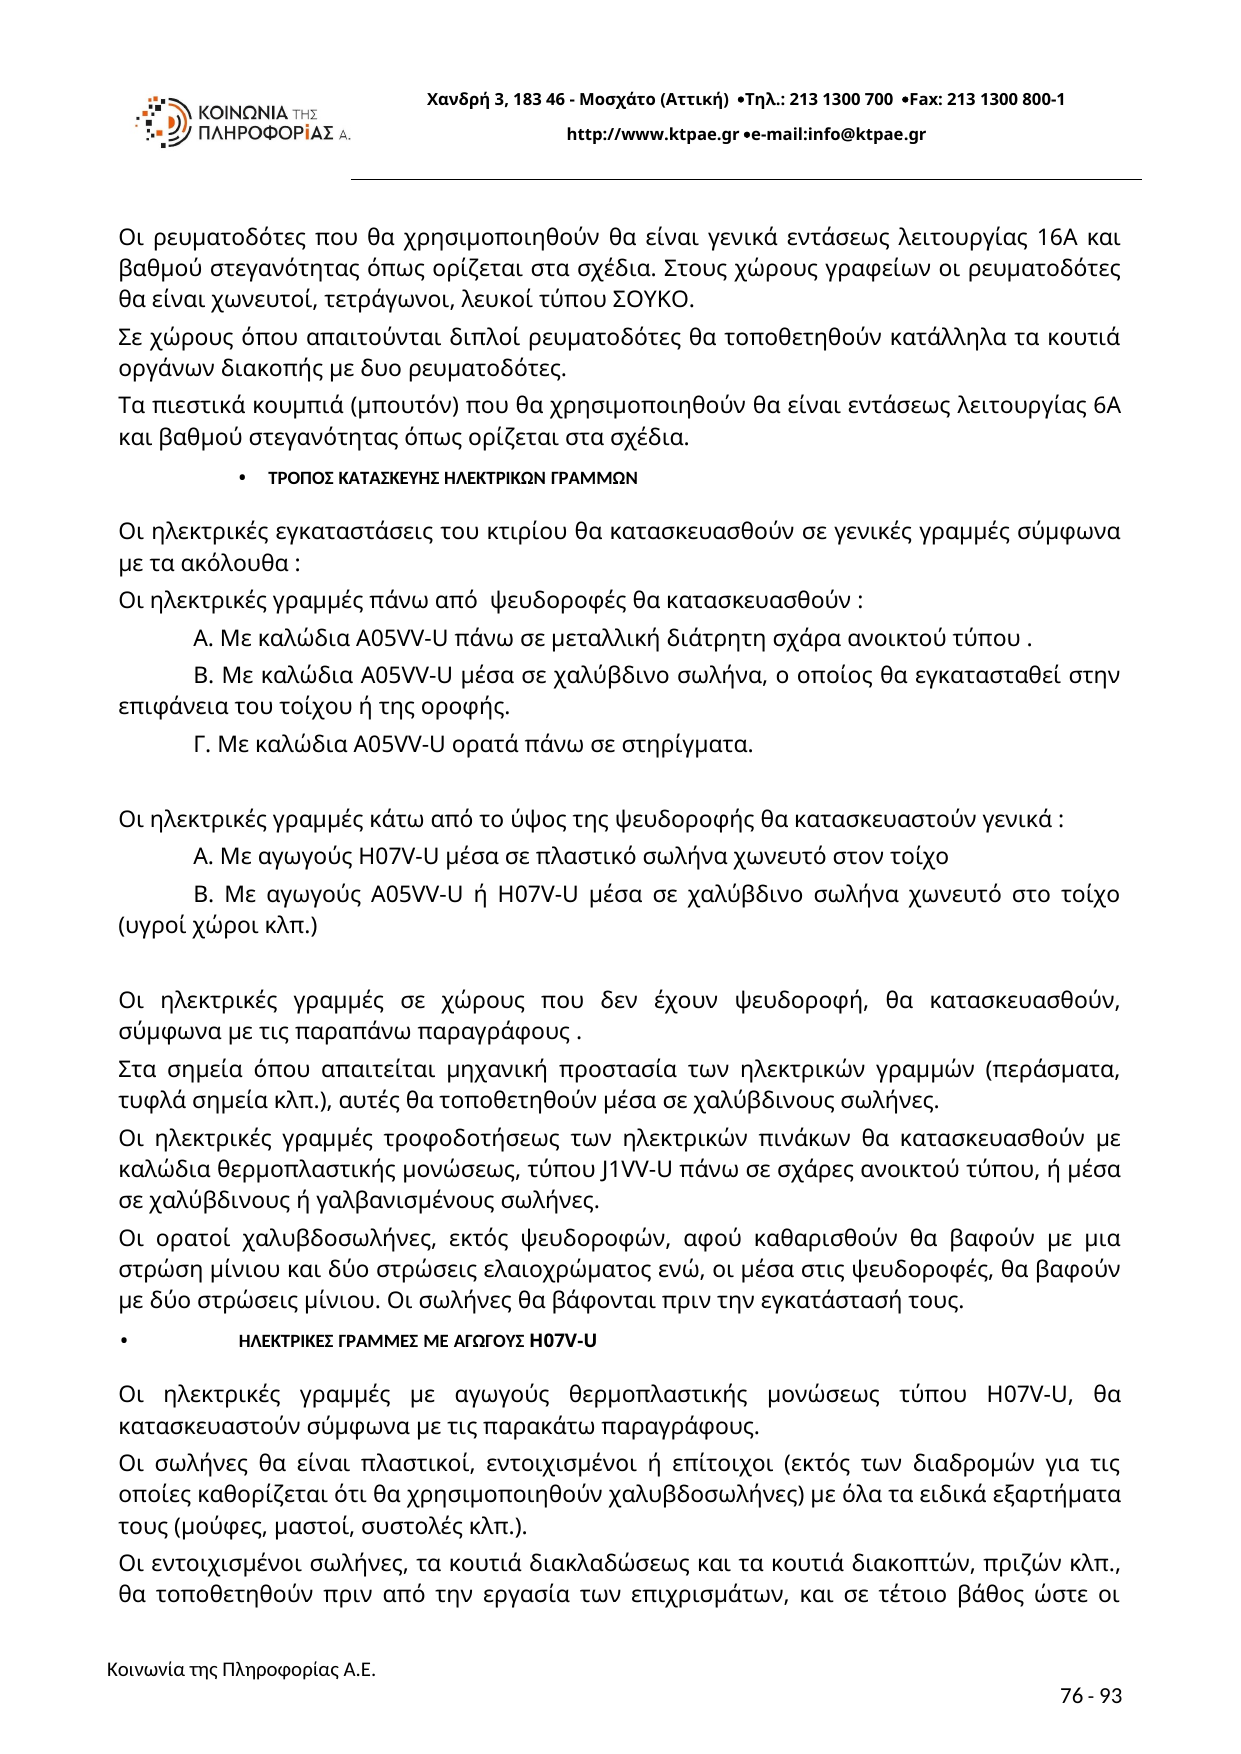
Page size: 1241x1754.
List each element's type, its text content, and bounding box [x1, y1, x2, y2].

picture [129, 87, 351, 155]
text Οι ηλεκτρικές γραμμές τροφοδοτήσεως των ηλεκτρικών πινάκων θα κατασκευασθούν με καλώδια θερμοπλαστικής μονώσεως, τύπου J1VV-U πάνω σε σχάρες ανοικτού τύπου, ή μέσα σε χαλύβδινους ή γαλβανισμένους σωλήνες. [118, 1121, 1122, 1215]
text Οι ρευματοδότες που θα χρησιμοποιηθούν θα είναι γενικά εντάσεως λειτουργίας 16Α και βαθμού στεγανότητας όπως ορίζεται στα σχέδια. Στους χώρους γραφείων οι ρευματοδότες θα είναι χωνευτοί, τετράγωνοι, λευκοί τύπου ΣΟΥΚΟ. [118, 221, 1122, 314]
text Οι ηλεκτρικές γραμμές πάνω από ψευδοροφές θα κατασκευασθούν : [118, 584, 1122, 615]
text Στα σημεία όπου απαιτείται μηχανική προστασία των ηλεκτρικών γραμμών (περάσματα, τυφλά σημεία κλπ.), αυτές θα τοποθετηθούν μέσα σε χαλύβδινους σωλήνες. [118, 1053, 1122, 1115]
subtitle • ΤΡΟΠΟΣ ΚΑΤΑΣΚΕΥΗΣ ΗΛΕΚΤΡΙΚΩΝ ΓΡΑΜΜΩΝ [120, 464, 1122, 490]
text Α. Με καλώδια A05VV-U πάνω σε μεταλλική διάτρητη σχάρα ανοικτού τύπου . [118, 621, 1122, 653]
text Tα πιεστικά κουμπιά (μπουτόν) που θα χρησιμοποιηθούν θα είναι εντάσεως λειτουργίας 6Α και βαθμού στεγανότητας όπως ορίζεται στα σχέδια. [118, 389, 1122, 452]
text Οι ηλεκτρικές γραμμές κάτω από το ύψος της ψευδοροφής θα κατασκευαστούν γενικά : [118, 803, 1122, 834]
text Οι ηλεκτρικές γραμμές με αγωγούς θερμοπλαστικής μονώσεως τύπου H07V-U, θα κατασκευαστούν σύμφωνα με τις παρακάτω παραγράφους. [118, 1378, 1122, 1441]
text Οι σωλήνες θα είναι πλαστικοί, εντοιχισμένοι ή επίτοιχοι (εκτός των διαδρομών για τις οποίες καθορίζεται ότι θα χρησιμοποιηθούν χαλυβδοσωλήνες) με όλα τα ειδικά εξαρτήματα τους (μούφες, μαστοί, συστολές κλπ.). [118, 1447, 1122, 1541]
text Α. Με αγωγούς H07V-U μέσα σε πλαστικό σωλήνα χωνευτό στον τοίχο [118, 840, 1122, 871]
text Οι ηλεκτρικές γραμμές σε χώρους που δεν έχουν ψευδοροφή, θα κατασκευασθούν, σύμφωνα με τις παραπάνω παραγράφους . [118, 984, 1122, 1046]
text Οι ηλεκτρικές εγκαταστάσεις του κτιρίου θα κατασκευασθούν σε γενικές γραμμές σύμφωνα με τα ακόλουθα : [118, 515, 1122, 578]
subtitle • ΗΛΕΚΤΡΙΚΕΣ ΓΡΑΜΜΕΣ ΜΕ ΑΓΩΓΟΥΣ H07V-U [120, 1328, 1122, 1353]
text Β. Με αγωγούς A05VV-U ή H07V-U μέσα σε χαλύβδινο σωλήνα χωνευτό στο τοίχο (υγροί χώροι κλπ.) [118, 878, 1122, 940]
text Β. Με καλώδια A05VV-U μέσα σε χαλύβδινο σωλήνα, ο οποίος θα εγκατασταθεί στην επιφάνεια του τοίχου ή της οροφής. [118, 659, 1122, 721]
text Σε χώρους όπου απαιτούνται διπλοί ρευματοδότες θα τοποθετηθούν κατάλληλα τα κουτιά οργάνων διακοπής με δυο ρευματοδότες. [118, 321, 1122, 383]
text Οι ορατοί χαλυβδοσωλήνες, εκτός ψευδοροφών, αφού καθαρισθούν θα βαφούν με μια στρώση μίνιου και δύο στρώσεις ελαιοχρώματος ενώ, οι μέσα στις ψευδοροφές, θα βαφούν με δύο στρώσεις μίνιου. Οι σωλήνες θα βάφονται πριν την εγκατάστασή τους. [118, 1221, 1122, 1315]
text Γ. Με καλώδια A05VV-U ορατά πάνω σε στηρίγματα. [118, 728, 1122, 759]
